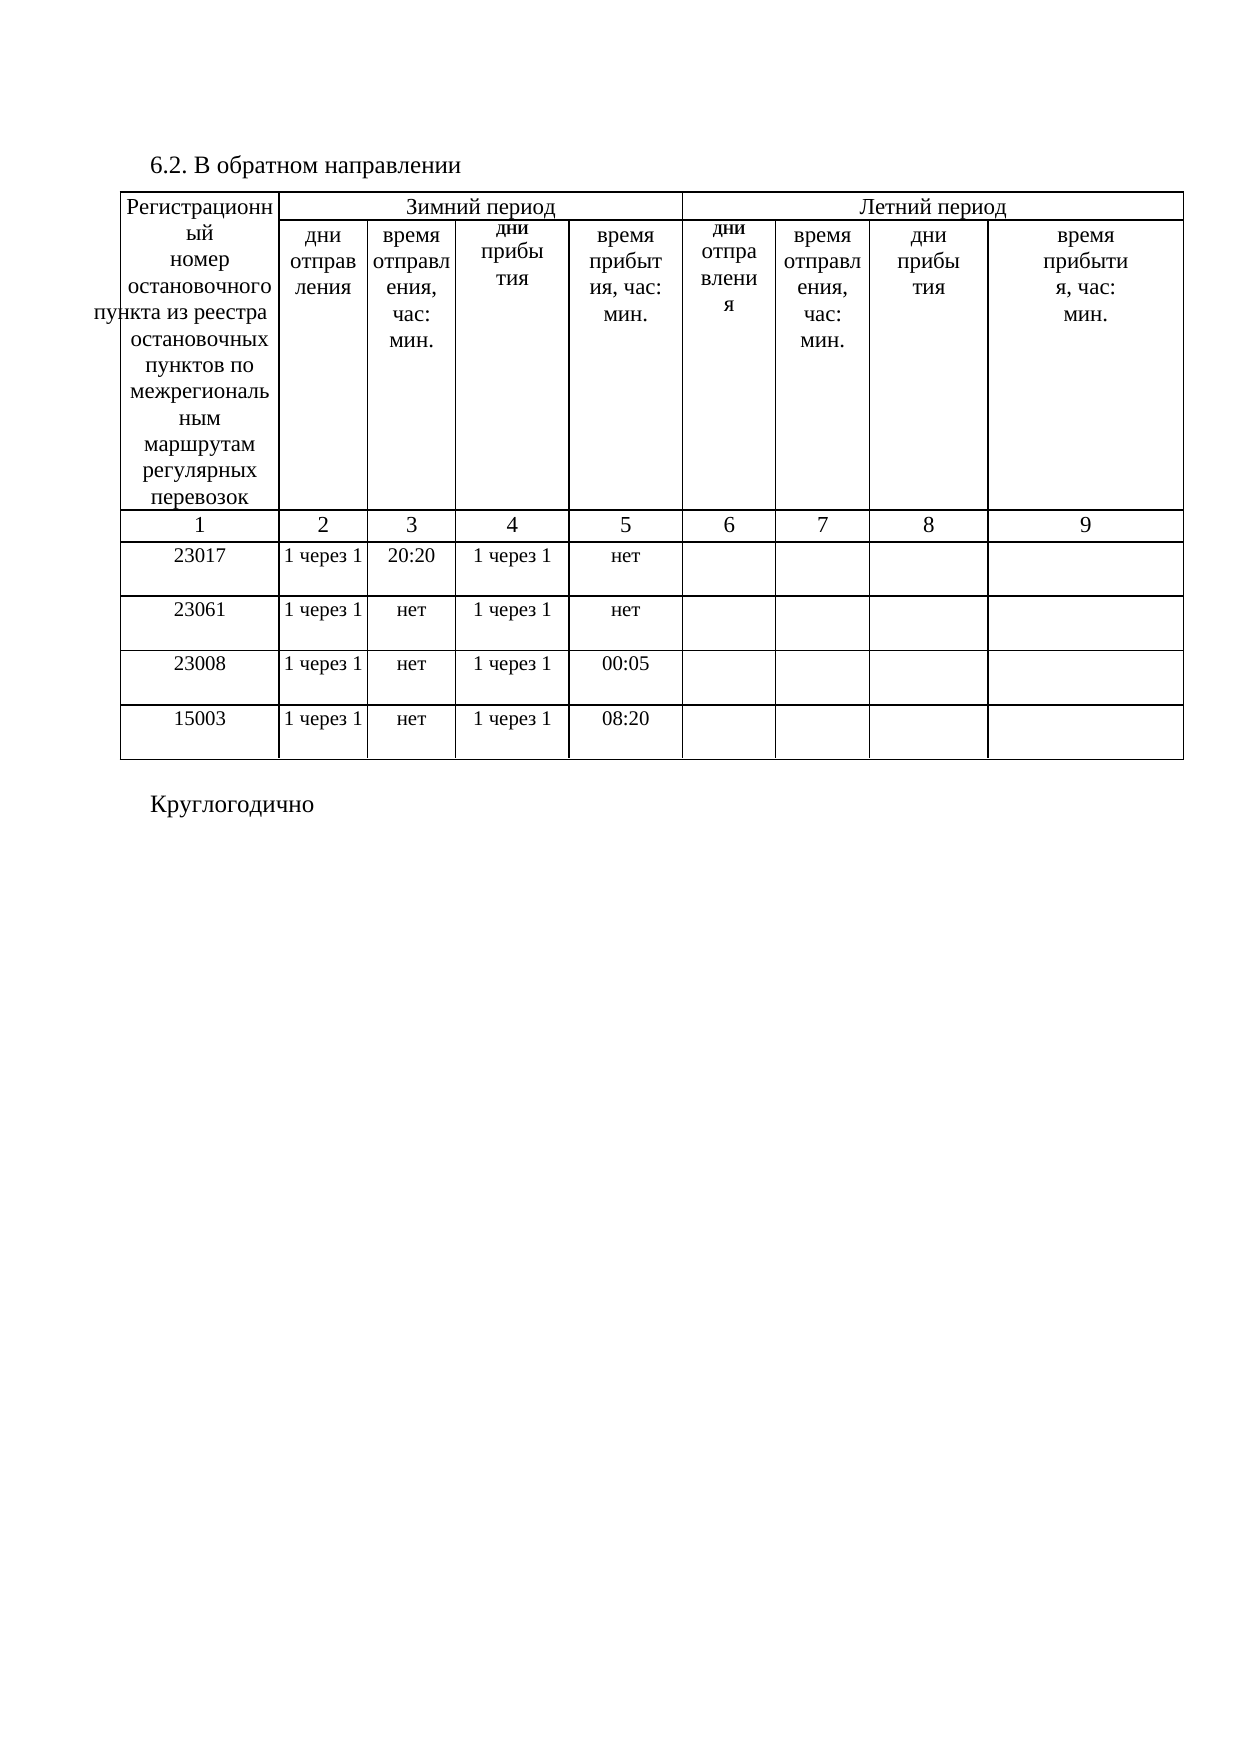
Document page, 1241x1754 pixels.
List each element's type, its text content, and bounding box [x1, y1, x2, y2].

table_cell [776, 543, 869, 595]
table_cell 1 [121, 511, 278, 541]
table_cell 23008 [121, 651, 278, 704]
table_cell нет [570, 543, 682, 595]
table_cell 1 через 1 [456, 543, 568, 595]
table_header Регистрационный номер остановочного пункта из реестра остановочных пунктов по межрегиональным маршрутам регулярных перевозок [121, 193, 278, 509]
table_cell 8 [870, 511, 987, 541]
table_cell [989, 706, 1183, 758]
table_cell [870, 543, 987, 595]
table_cell 1 через 1 [456, 706, 568, 758]
table_cell [683, 543, 775, 595]
table_cell нет [368, 597, 455, 650]
table_cell 7 [776, 511, 869, 541]
table_cell 15003 [121, 706, 278, 758]
table_cell 23017 [121, 543, 278, 595]
table_header Летний период [683, 193, 1183, 219]
table_cell дни прибы тия [870, 221, 987, 509]
table_cell 1 через 1 [280, 651, 367, 704]
table_cell 1 через 1 [456, 597, 568, 650]
table_cell [776, 651, 869, 704]
table_cell [989, 651, 1183, 704]
table_cell [989, 597, 1183, 650]
table_cell 9 [989, 511, 1183, 541]
table_cell 1 через 1 [456, 651, 568, 704]
table_cell [683, 706, 775, 758]
table_cell нет [368, 706, 455, 758]
table_cell нет [368, 651, 455, 704]
table_cell ДНИ прибы тия [456, 221, 568, 509]
text 6.2. В обратном направлении [150, 150, 1090, 179]
table_header Зимний период [280, 193, 682, 219]
table_cell [870, 706, 987, 758]
table_cell время прибыти я, час: мин. [989, 221, 1183, 509]
table_cell время отправл ения, час: мин. [368, 221, 455, 509]
table_cell [776, 706, 869, 758]
table_cell 1 через 1 [280, 706, 367, 758]
table_cell 1 через 1 [280, 543, 367, 595]
table_cell 6 [683, 511, 775, 541]
table_cell [870, 597, 987, 650]
table_cell [683, 651, 775, 704]
table_cell 5 [570, 511, 682, 541]
table_cell время прибыт ия, час: мин. [570, 221, 682, 509]
table_cell [683, 597, 775, 650]
table_cell 00:05 [570, 651, 682, 704]
table_cell 23061 [121, 597, 278, 650]
table_cell время отправл ения, час: мин. [776, 221, 869, 509]
table_cell [989, 543, 1183, 595]
table_cell 2 [280, 511, 367, 541]
table_cell 08:20 [570, 706, 682, 758]
table_cell 4 [456, 511, 568, 541]
table_cell [776, 597, 869, 650]
table_cell 20:20 [368, 543, 455, 595]
table_cell ДНИ отпра влени я [683, 221, 775, 509]
table_cell 1 через 1 [280, 597, 367, 650]
table_cell нет [570, 597, 682, 650]
table_cell 3 [368, 511, 455, 541]
text Круглогодично [150, 789, 1090, 817]
table_cell дни отправ ления [280, 221, 367, 509]
table_cell [870, 651, 987, 704]
